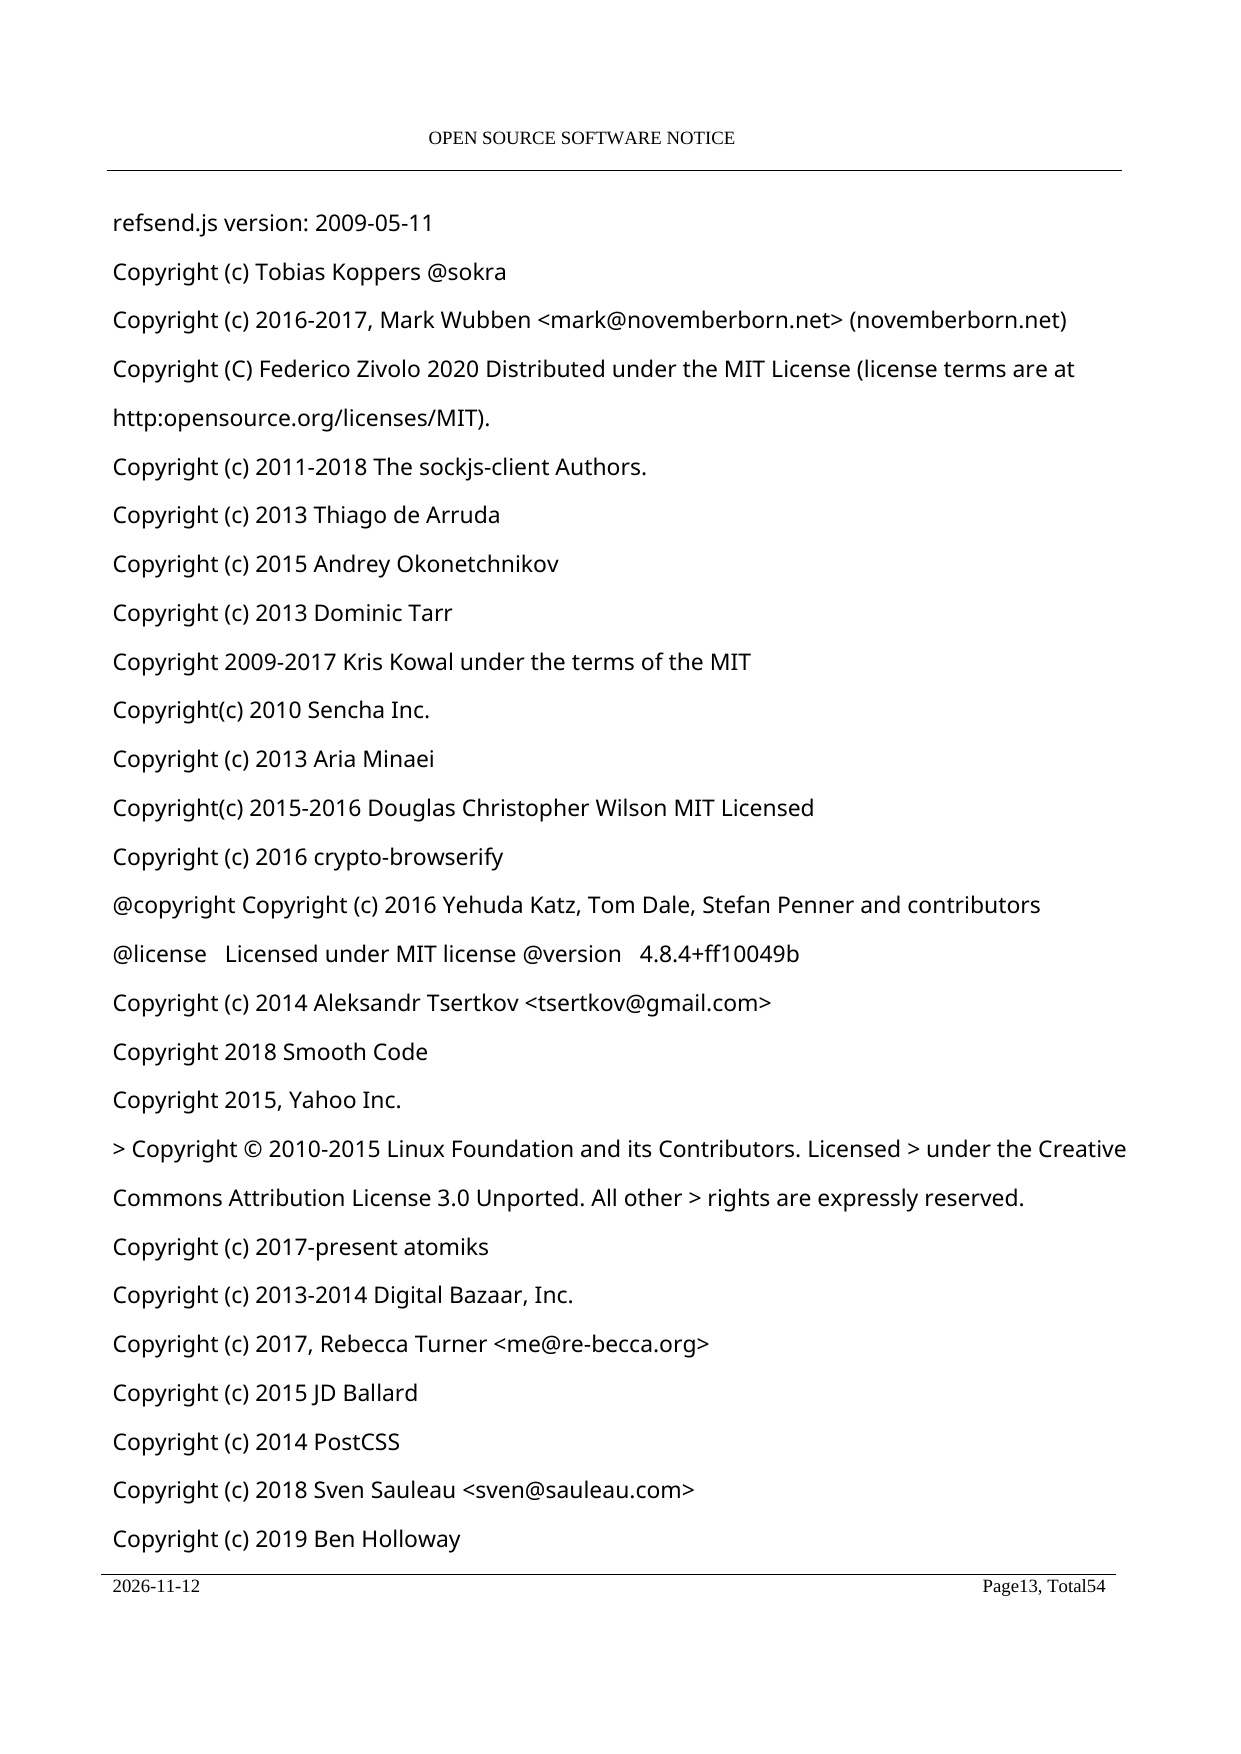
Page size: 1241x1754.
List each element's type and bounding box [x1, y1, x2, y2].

text [112, 206, 1128, 1555]
